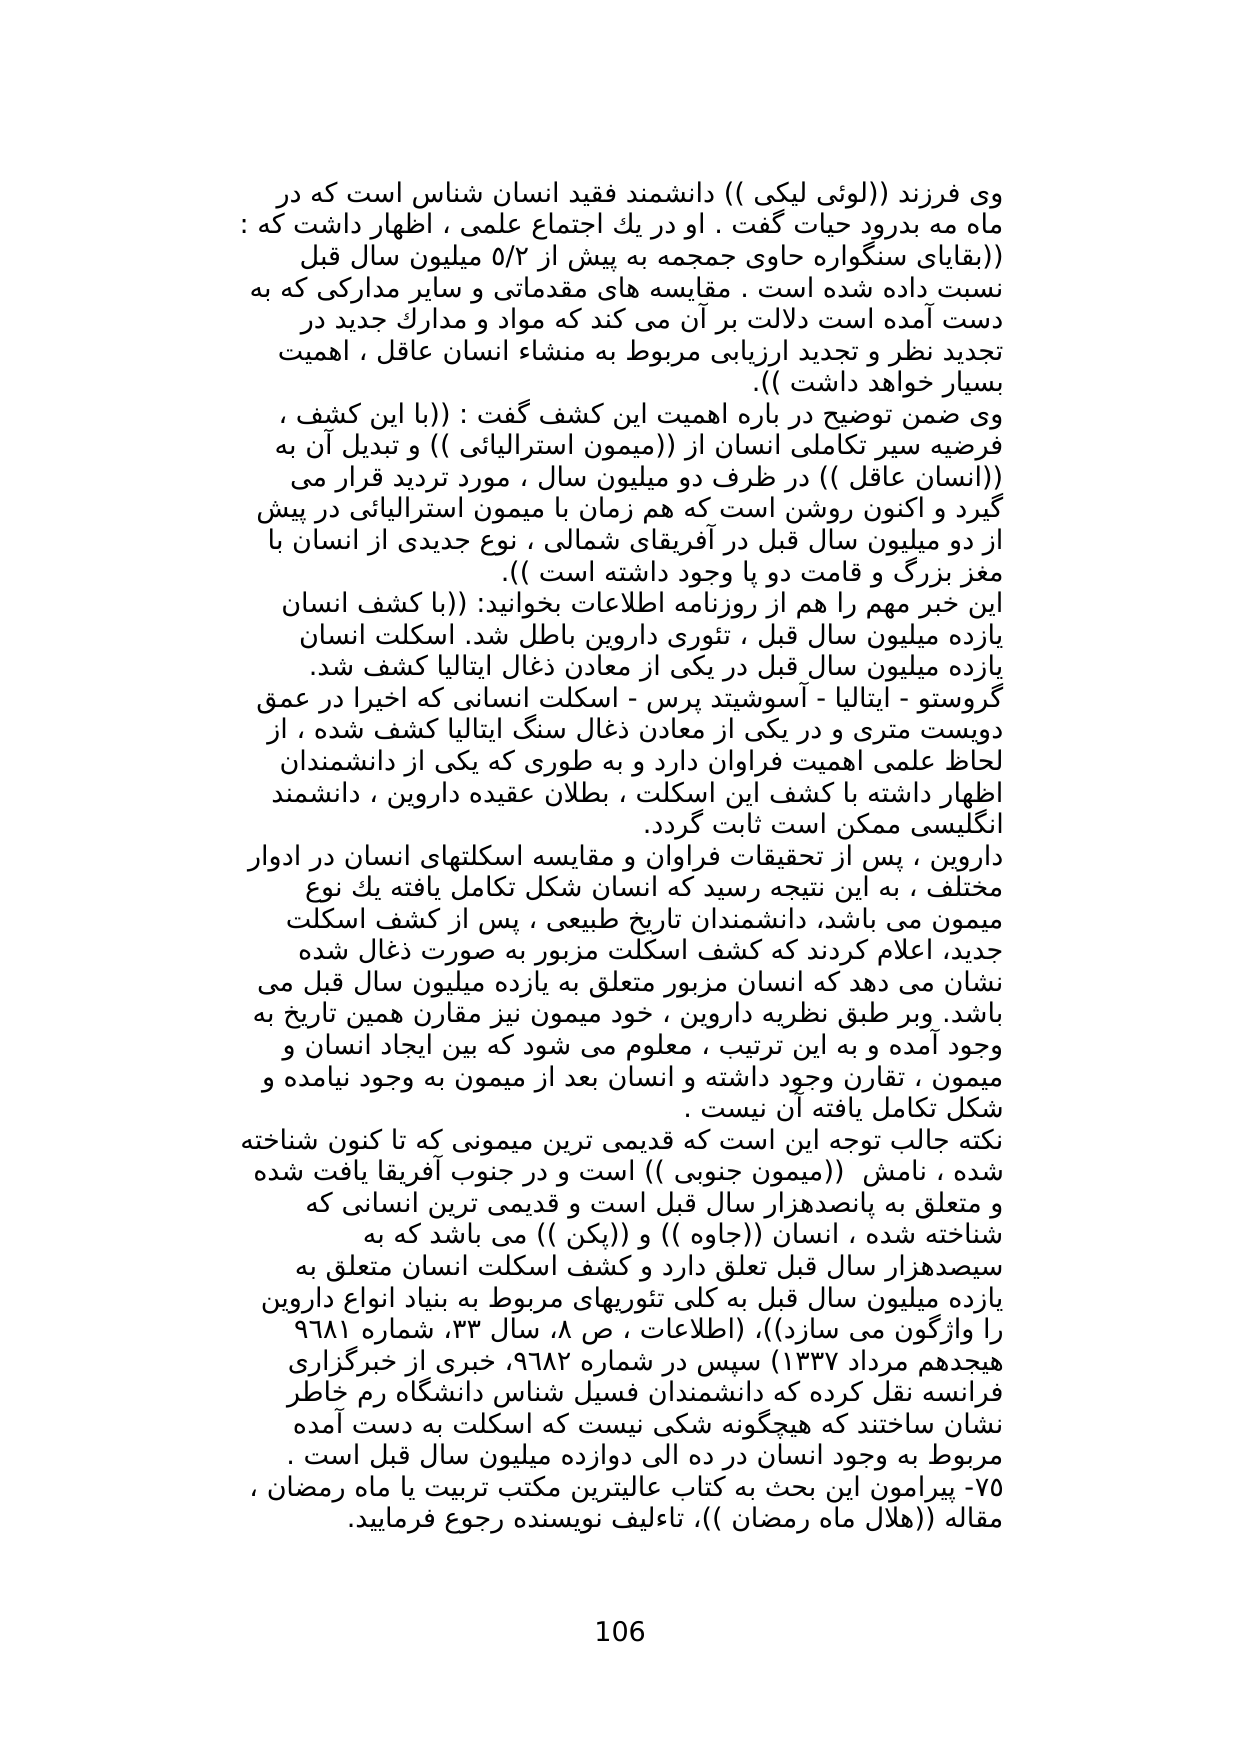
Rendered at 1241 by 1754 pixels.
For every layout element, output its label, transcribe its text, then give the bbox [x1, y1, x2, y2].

text ٧٥- پيرامون اين بحث به كتاب عاليترين مكتب تربيت يا ماه رمضان ، مقاله ((هلال ماه رمضان ))، تاءليف نويسنده رجوع فرماييد. [236, 1471, 1004, 1534]
text وى فرزند ((لوئى ليكى )) دانشمند فقيد انسان شناس است كه در ماه مه بدرود حيات گفت . او در يك اجتماع علمى ، اظهار داشت كه : ((بقاياى سنگواره حاوى جمجمه به پيش از ٥/٢ ميليون سال قبل نسبت داده شده است . مقايسه هاى مقدماتى و ساير مداركى كه به دست آمده است دلالت بر آن مى كند كه مواد و مدارك جديد در تجديد نظر و تجديد ارزيابى مربوط به منشاء انسان عاقل ، اهميت بسيار خواهد داشت )). [236, 177, 1004, 398]
text نكته جالب توجه اين است كه قديمى ترين ميمونى كه تا كنون شناخته شده ، نامش ‍ ((ميمون جنوبى )) است و در جنوب آفريقا يافت شده و متعلق به پانصدهزار سال قبل است و قديمى ترين انسانى كه شناخته شده ، انسان ((جاوه )) و ((پكن )) مى باشد كه به سيصدهزار سال قبل تعلق دارد و كشف اسكلت انسان متعلق به يازده ميليون سال قبل به كلى تئوريهاى مربوط به بنياد انواع داروين را واژگون مى سازد))، (اطلاعات ، ص ٨، سال ٣٣، شماره ٩٦٨١ هيجدهم مرداد ١٣٣٧) سپس در شماره ٩٦٨٢، خبرى از خبرگزارى فرانسه نقل كرده كه دانشمندان فسيل شناس دانشگاه رم خاطر نشان ساختند كه هيچگونه شكى نيست كه اسكلت به دست آمده مربوط به وجود انسان در ده الى دوازده ميليون سال قبل است . [236, 1124, 1004, 1471]
text وى ضمن توضيح در باره اهميت اين كشف گفت : ((با اين كشف ، فرضيه سير تكاملى انسان از ((ميمون استراليائى )) و تبديل آن به ((انسان عاقل )) در ظرف دو ميليون سال ، مورد ترديد قرار مى گيرد و اكنون روشن است كه هم زمان با ميمون استراليائى در پيش ‍ از دو ميليون سال قبل در آفريقاى شمالى ، نوع جديدى از انسان با مغز بزرگ و قامت دو پا وجود داشته است )). [236, 398, 1004, 587]
text داروين ، پس از تحقيقات فراوان و مقايسه اسكلتهاى انسان در ادوار مختلف ، به اين نتيجه رسيد كه انسان شكل تكامل يافته يك نوع ميمون مى باشد، دانشمندان تاريخ طبيعى ، پس از كشف اسكلت جديد، اعلام كردند كه كشف اسكلت مزبور به صورت ذغال شده نشان مى دهد كه انسان مزبور متعلق به يازده ميليون سال قبل مى باشد. وبر طبق نظريه داروين ، خود ميمون نيز مقارن همين تاريخ به وجود آمده و به اين ترتيب ، معلوم مى شود كه بين ايجاد انسان و ميمون ، تقارن وجود داشته و انسان بعد از ميمون به وجود نيامده و شكل تكامل يافته آن نيست . [236, 840, 1004, 1124]
text گروستو - ايتاليا - آسوشيتد پرس - اسكلت انسانى كه اخيرا در عمق دويست مترى و در يكى از معادن ذغال سنگ ايتاليا كشف شده ، از لحاظ علمى اهميت فراوان دارد و به طورى كه يكى از دانشمندان اظهار داشته با كشف اين اسكلت ، بطلان عقيده داروين ، دانشمند انگليسى ممكن است ثابت گردد. [236, 682, 1004, 840]
text اين خبر مهم را هم از روزنامه اطلاعات بخوانيد: ((با كشف انسان يازده ميليون سال قبل ، تئورى داروين باطل شد. اسكلت انسان يازده ميليون سال قبل در يكى از معادن ذغال ايتاليا كشف شد. [236, 587, 1004, 682]
